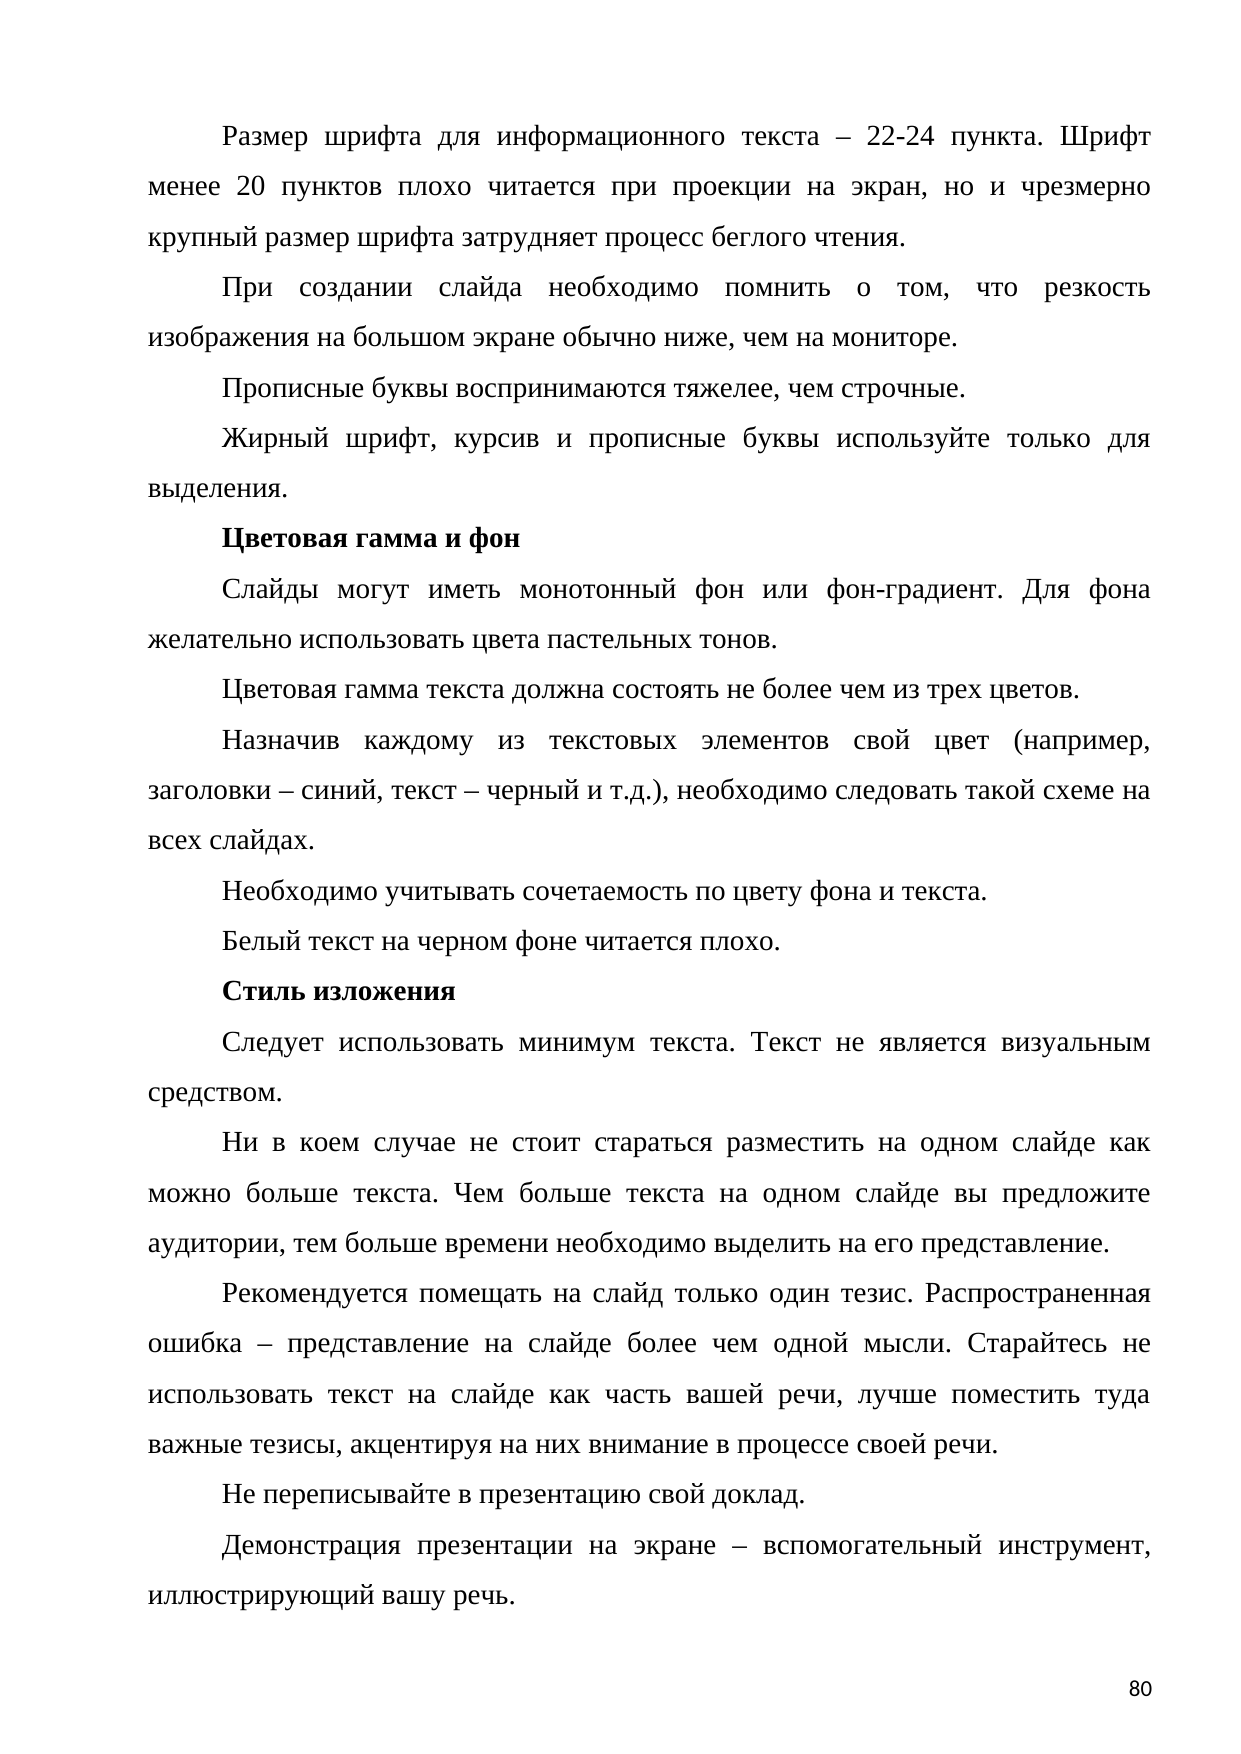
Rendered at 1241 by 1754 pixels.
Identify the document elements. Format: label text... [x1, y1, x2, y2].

text Размер шрифта для информационного текста – 22-24 пункта. Шрифт менее 20 пунктов плохо читается при проекции на экран, но и чрезмерно крупный размер шрифта затрудняет процесс беглого чтения. [148, 118, 1152, 252]
text Слайды могут иметь монотонный фон или фон-градиент. Для фона желательно использовать цвета пастельных тонов. [148, 571, 1152, 655]
text Жирный шрифт, курсив и прописные буквы используйте только для выделения. [148, 420, 1152, 504]
text Следует использовать минимум текста. Текст не является визуальным средством. [148, 1024, 1152, 1108]
text Цветовая гамма текста должна состоять не более чем из трех цветов. [148, 672, 1152, 705]
text Цветовая гамма и фон [148, 521, 1152, 554]
text Белый текст на черном фоне читается плохо. [148, 923, 1152, 957]
text Рекомендуется помещать на слайд только один тезис. Распространенная ошибка – представление на слайде более чем одной мысли. Старайтесь не использовать текст на слайде как часть вашей речи, лучше поместить туда важные тезисы, акцентируя на них внимание в процессе своей речи. [148, 1275, 1152, 1460]
text Ни в коем случае не стоит стараться разместить на одном слайде как можно больше текста. Чем больше текста на одном слайде вы предложите аудитории, тем больше времени необходимо выделить на его представление. [148, 1124, 1152, 1258]
text Прописные буквы воспринимаются тяжелее, чем строчные. [148, 370, 1152, 403]
text Демонстрация презентации на экране – вспомогательный инструмент, иллюстрирующий вашу речь. [148, 1527, 1152, 1611]
text При создании слайда необходимо помнить о том, что резкость изображения на большом экране обычно ниже, чем на мониторе. [148, 269, 1152, 353]
text Необходимо учитывать сочетаемость по цвету фона и текста. [148, 873, 1152, 906]
text Не переписывайте в презентацию свой доклад. [148, 1477, 1152, 1510]
text Стиль изложения [148, 973, 1152, 1007]
text Назначив каждому из текстовых элементов свой цвет (например, заголовки – синий, текст – черный и т.д.), необходимо следовать такой схеме на всех слайдах. [148, 722, 1152, 856]
